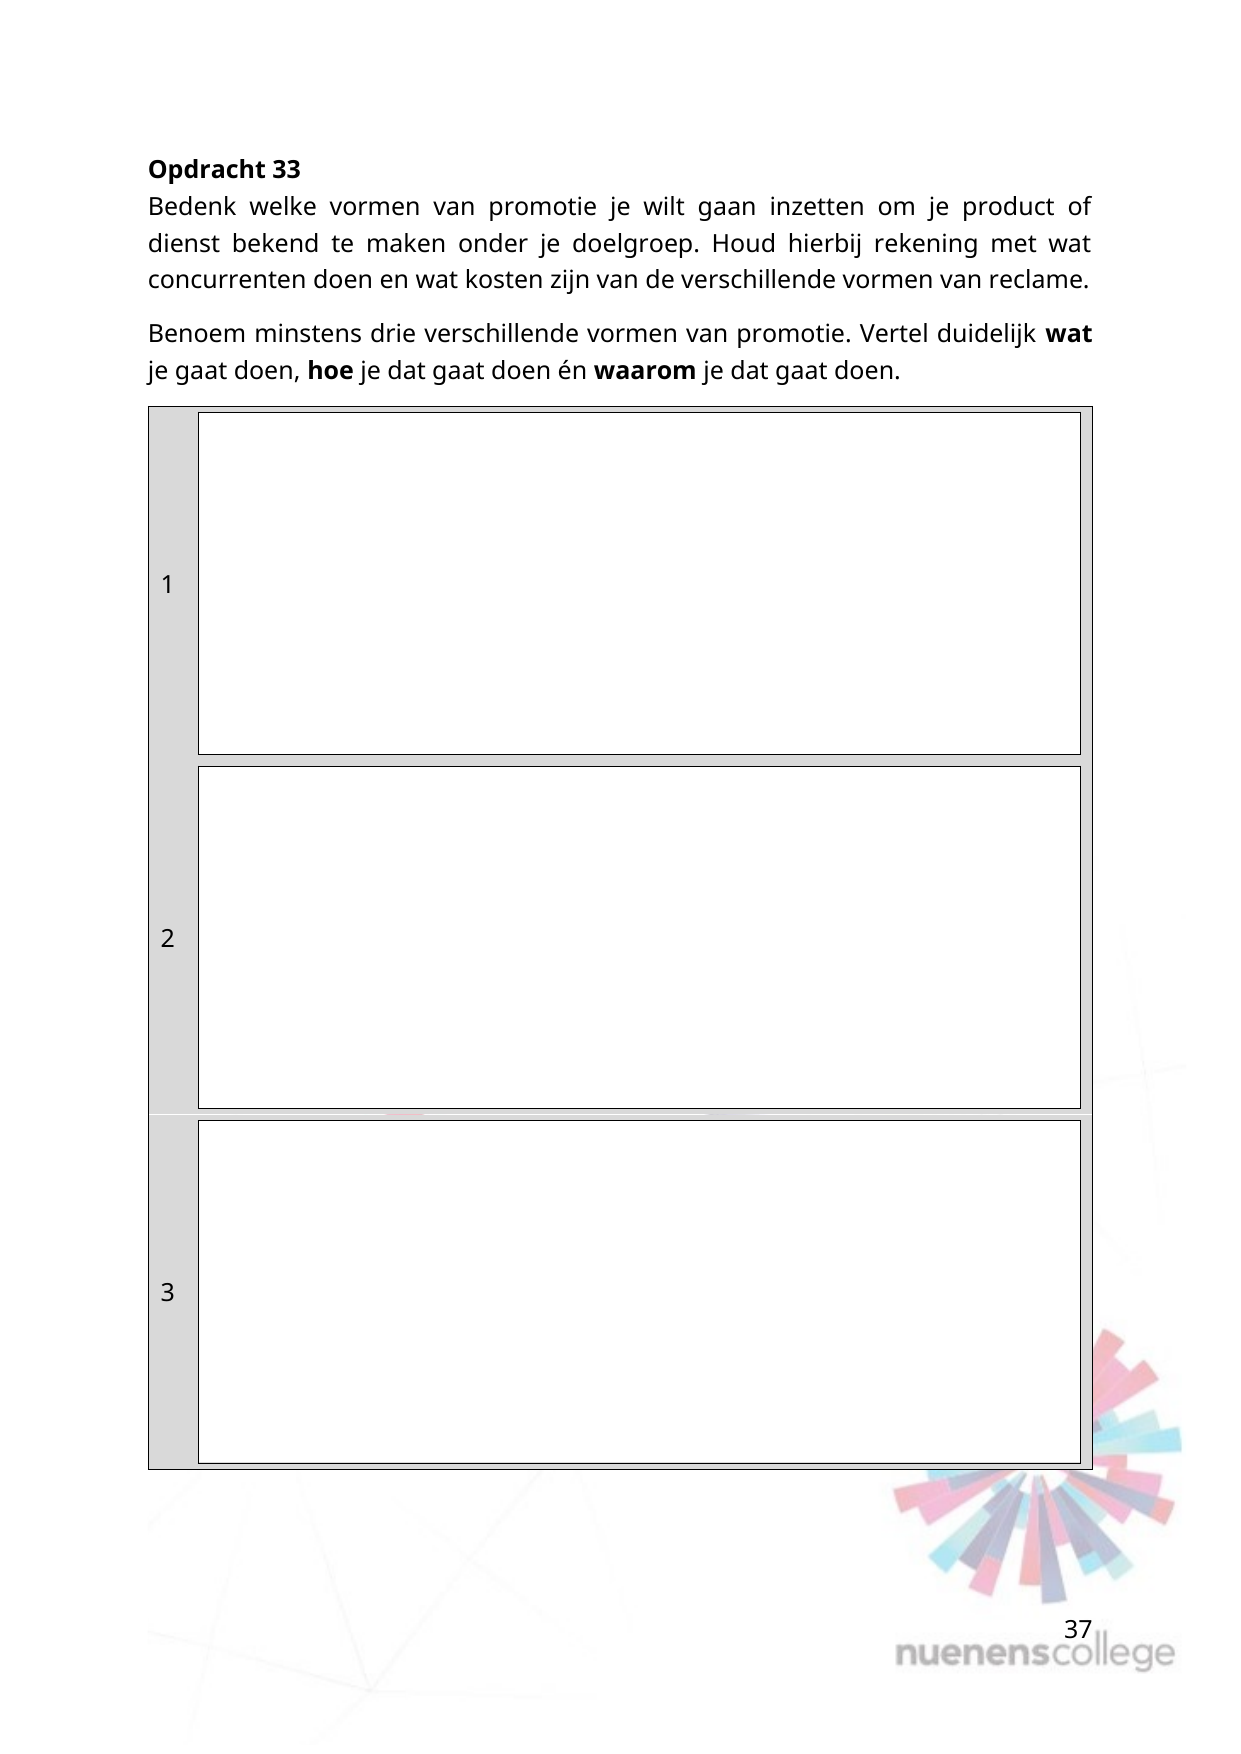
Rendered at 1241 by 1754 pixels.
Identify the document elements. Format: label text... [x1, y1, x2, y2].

table_header [187, 407, 1092, 760]
picture [147, 613, 1187, 1745]
subtitle Opdracht 33 [148, 152, 1092, 186]
text Benoem minstens drie verschillende vormen van promotie. Vertel duidelijk wat je gaat doen, hoe je dat gaat doen én waarom je dat gaat doen. [148, 316, 1092, 386]
text Bedenk welke vormen van promotie je wilt gaan inzetten om je product of dienst bekend te maken onder je doelgroep. Houd hierbij rekening met wat concurrenten doen en wat kosten zijn van de verschillende vormen van reclame. [148, 189, 1092, 296]
table_cell 3 [149, 1115, 187, 1469]
table_cell 2 [149, 760, 187, 1114]
table_header 1 [149, 407, 187, 760]
table_cell [187, 760, 1092, 1114]
table_cell [187, 1115, 1092, 1469]
